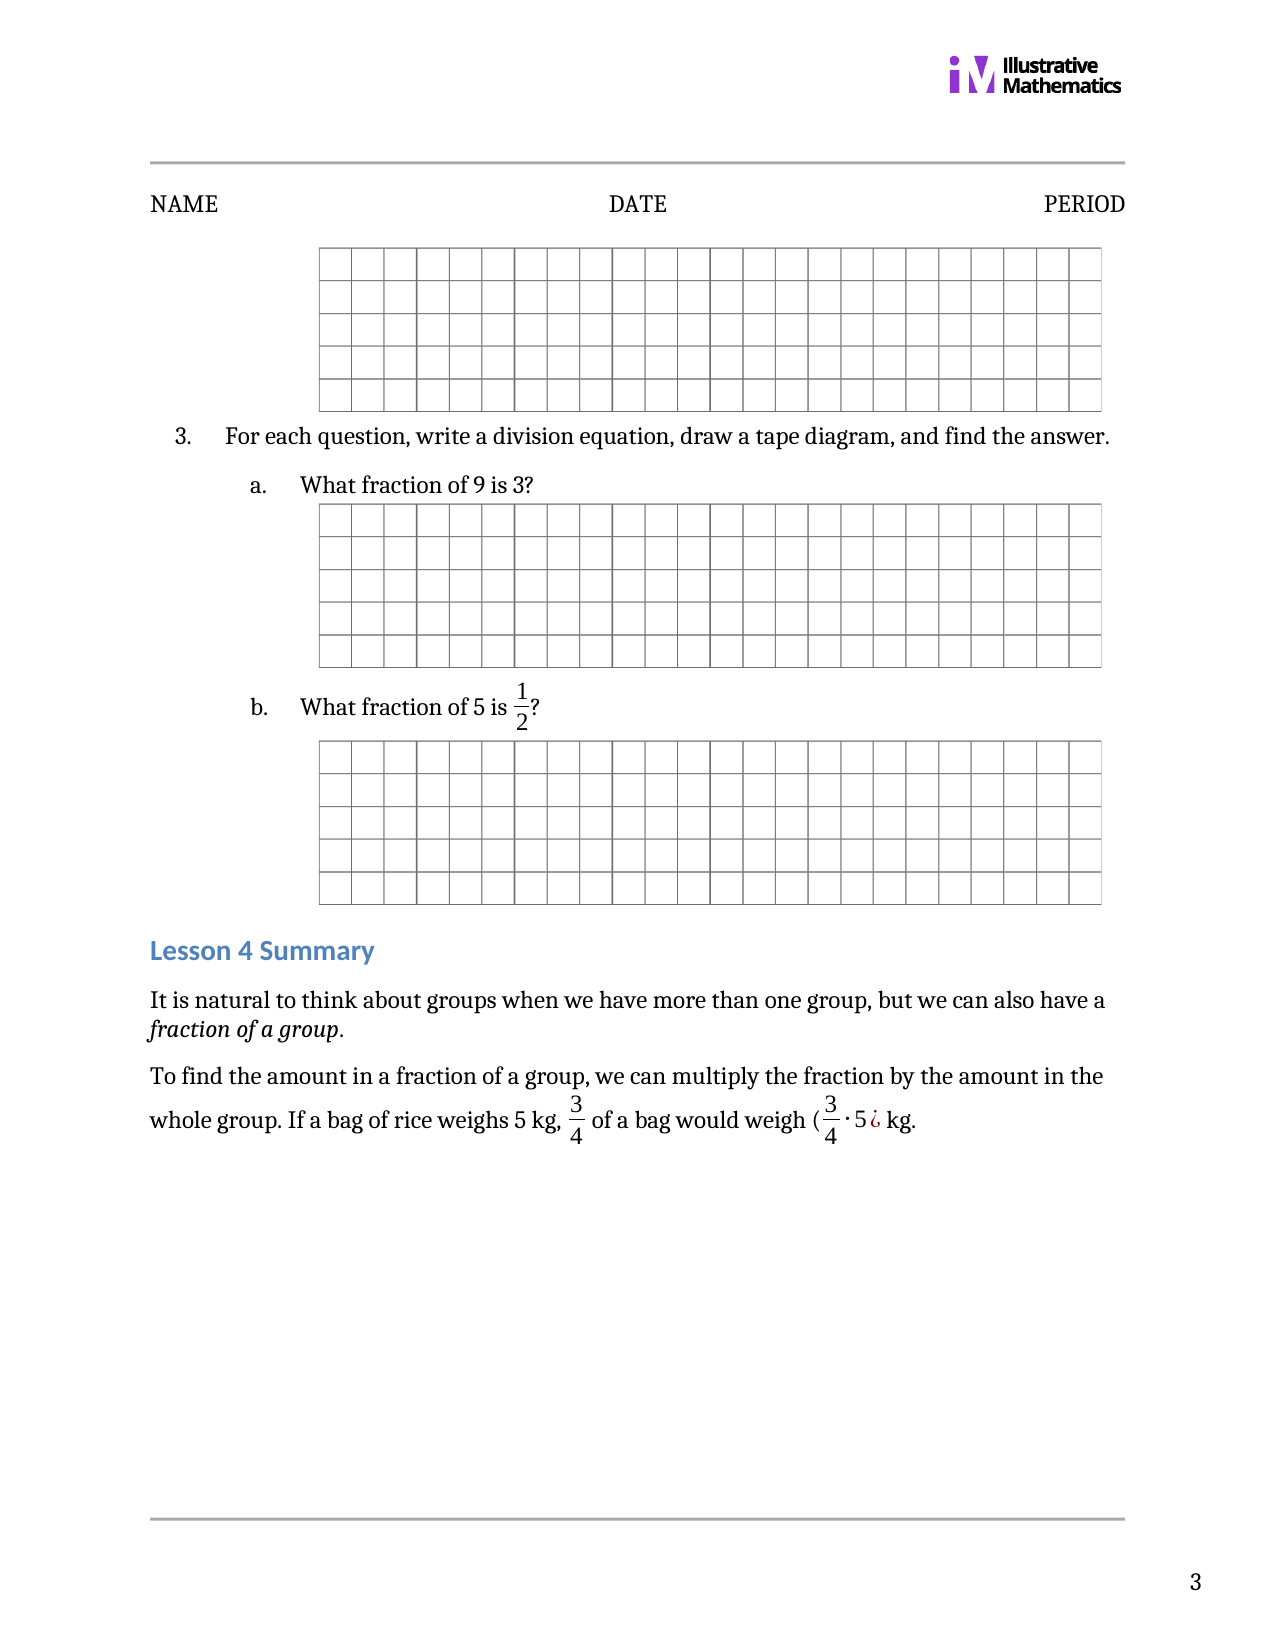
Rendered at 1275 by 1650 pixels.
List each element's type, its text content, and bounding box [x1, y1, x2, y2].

picture [949, 55, 1121, 93]
text To find the amount in a fraction of a group, we can multiply the fraction by the amount in the whole group. If a bag of rice weighs 5 kg, of a bag would weigh ( kg. [150, 1062, 1125, 1150]
text It is natural to think about groups when we have more than one group, but we can also have a fraction of a group. [150, 986, 1125, 1043]
picture [318, 740, 1102, 905]
list For each question, write a division equation, draw a tape diagram, and find the answer. [175, 422, 1125, 450]
subtitle Lesson 4 Summary [150, 932, 1125, 967]
picture [318, 247, 1102, 412]
list What fraction of 5 is ? [250, 678, 1125, 737]
list What fraction of 9 is 3? [250, 471, 1125, 500]
picture [318, 503, 1102, 668]
